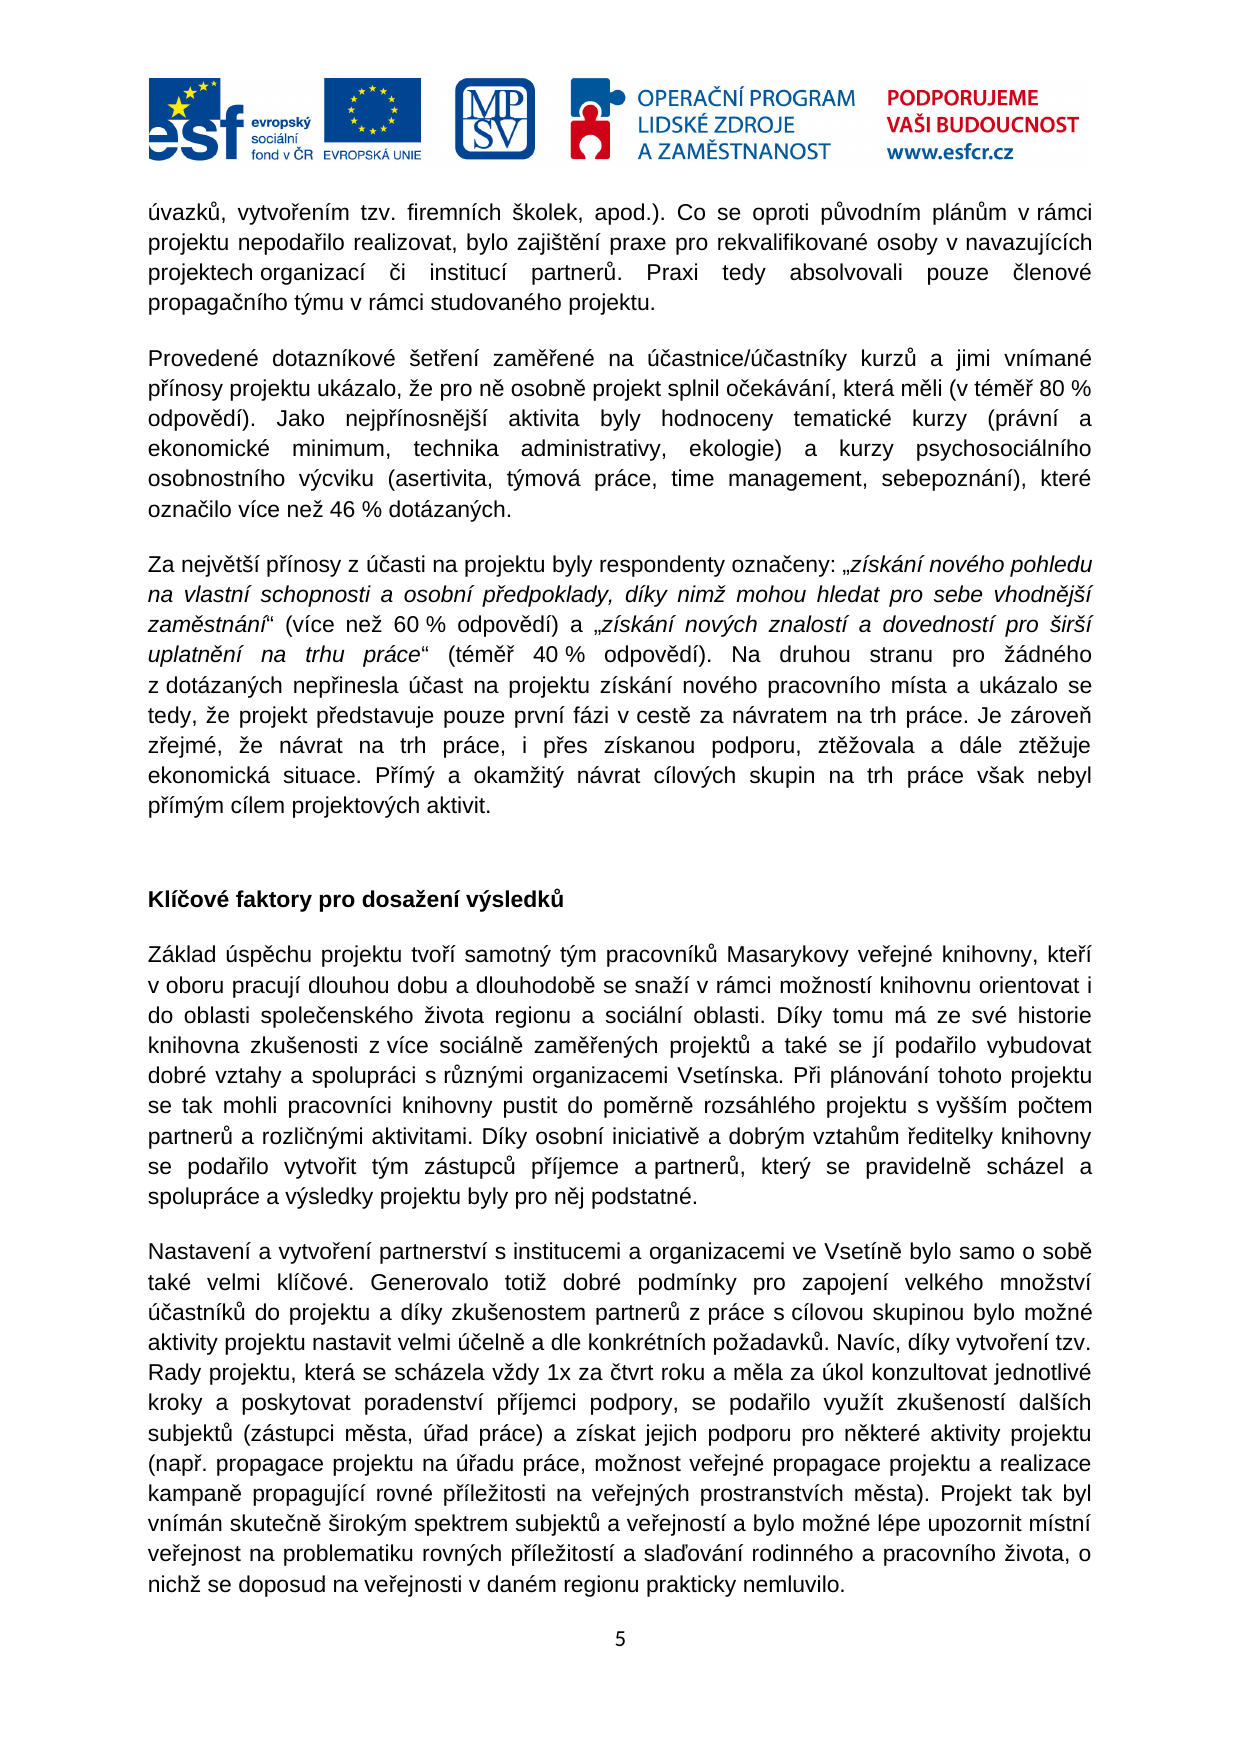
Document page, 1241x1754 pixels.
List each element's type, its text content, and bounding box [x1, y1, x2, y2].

text Provedené dotazníkové šetření zaměřené na účastnice/účastníky kurzů a jimi vnímané přínosy projektu ukázalo, že pro ně osobně projekt splnil očekávání, která měli (v téměř 80 % odpovědí). Jako nejpřínosnější aktivita byly hodnoceny tematické kurzy (právní a ekonomické minimum, technika administrativy, ekologie) a kurzy psychosociálního osobnostního výcviku (asertivita, týmová práce, time management, sebepoznání), které označilo více než 46 % dotázaných. [148, 344, 1092, 522]
text Klíčové faktory pro dosažení výsledků [148, 886, 1092, 912]
picture [147, 73, 1093, 171]
text Nastavení a vytvoření partnerství s institucemi a organizacemi ve Vsetíně bylo samo o sobě také velmi klíčové. Generovalo totiž dobré podmínky pro zapojení velkého množství účastníků do projektu a díky zkušenostem partnerů z práce s cílovou skupinou bylo možné aktivity projektu nastavit velmi účelně a dle konkrétních požadavků. Navíc, díky vytvoření tzv. Rady projektu, která se scházela vždy 1x za čtvrt roku a měla za úkol konzultovat jednotlivé kroky a poskytovat poradenství příjemci podpory, se podařilo využít zkušeností dalších subjektů (zástupci města, úřad práce) a získat jejich podporu pro některé aktivity projektu (např. propagace projektu na úřadu práce, možnost veřejné propagace projektu a realizace kampaně propagující rovné příležitosti na veřejných prostranstvích města). Projekt tak byl vnímán skutečně širokým spektrem subjektů a veřejností a bylo možné lépe upozornit místní veřejnost na problematiku rovných příležitostí a slaďování rodinného a pracovního života, o nichž se doposud na veřejnosti v daném regionu prakticky nemluvilo. [148, 1238, 1092, 1597]
text Základ úspěchu projektu tvoří samotný tým pracovníků Masarykovy veřejné knihovny, kteří v oboru pracují dlouhou dobu a dlouhodobě se snaží v rámci možností knihovnu orientovat i do oblasti společenského života regionu a sociální oblasti. Díky tomu má ze své historie knihovna zkušenosti z více sociálně zaměřených projektů a také se jí podařilo vybudovat dobré vztahy a spolupráci s různými organizacemi Vsetínska. Při plánování tohoto projektu se tak mohli pracovníci knihovny pustit do poměrně rozsáhlého projektu s vyšším počtem partnerů a rozličnými aktivitami. Díky osobní iniciativě a dobrým vztahům ředitelky knihovny se podařilo vytvořit tým zástupců příjemce a partnerů, který se pravidelně scházel a spolupráce a výsledky projektu byly pro něj podstatné. [148, 941, 1092, 1209]
text Za největší přínosy z účasti na projektu byly respondenty označeny: „získání nového pohledu na vlastní schopnosti a osobní předpoklady, díky nimž mohou hledat pro sebe vhodnější zaměstnání“ (více než 60 % odpovědí) a „získání nových znalostí a dovedností pro širší uplatnění na trhu práce“ (téměř 40 % odpovědí). Na druhou stranu pro žádného z dotázaných nepřinesla účast na projektu získání nového pracovního místa a ukázalo se tedy, že projekt představuje pouze první fázi v cestě za návratem na trh práce. Je zároveň zřejmé, že návrat na trh práce, i přes získanou podporu, ztěžovala a dále ztěžuje ekonomická situace. Přímý a okamžitý návrat cílových skupin na trh práce však nebyl přímým cílem projektových aktivit. [148, 551, 1092, 819]
